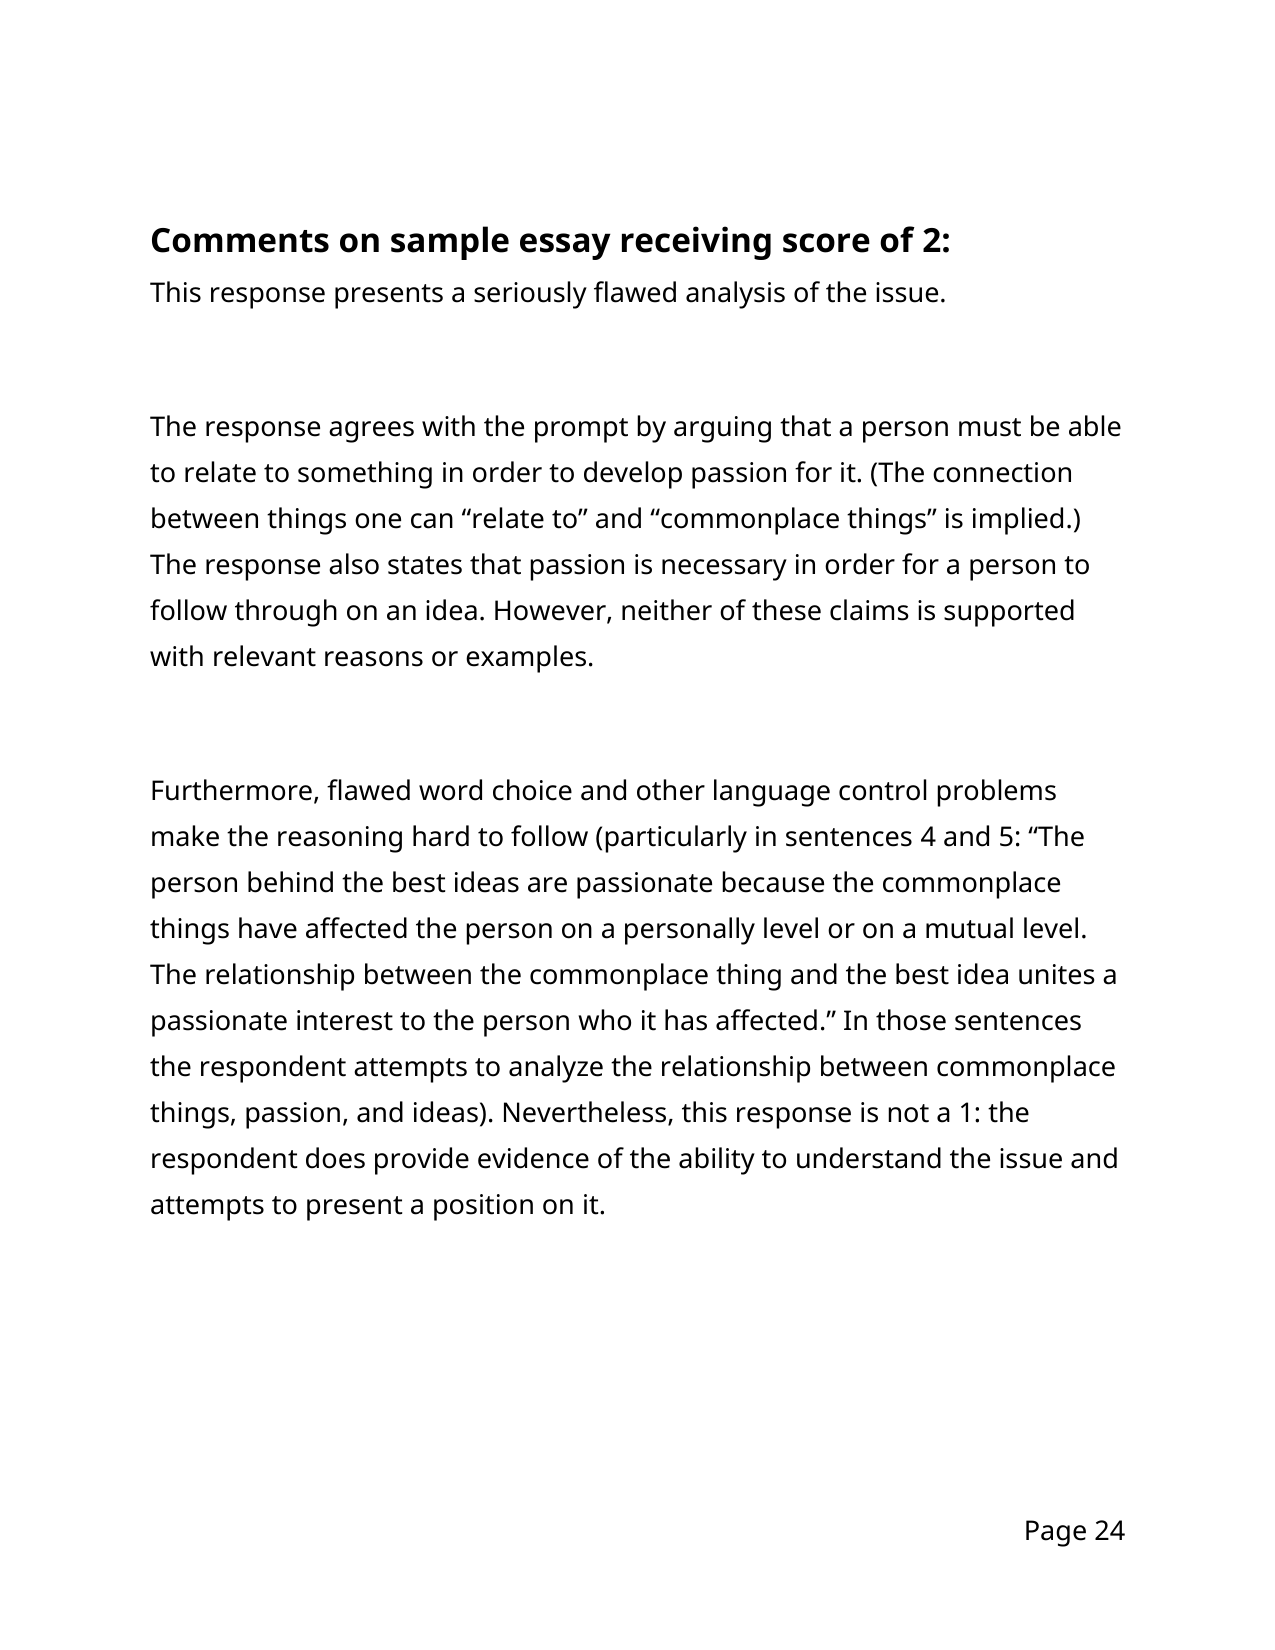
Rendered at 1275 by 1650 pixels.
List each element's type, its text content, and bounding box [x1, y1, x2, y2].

text The response agrees with the prompt by arguing that a person must be able to relate to something in order to develop passion for it. (The connection between things one can “relate to” and “commonplace things” is implied.) The response also states that passion is necessary in order for a person to follow through on an idea. However, neither of these claims is supported with relevant reasons or examples. [150, 407, 1125, 674]
subtitle Comments on sample essay receiving score of 2: [150, 217, 1125, 262]
text Furthermore, flawed word choice and other language control problems make the reasoning hard to follow (particularly in sentences 4 and 5: “The person behind the best ideas are passionate because the commonplace things have affected the person on a personally level or on a mutual level. The relationship between the commonplace thing and the best idea unites a passionate interest to the person who it has affected.” In those sentences the respondent attempts to analyze the relationship between commonplace things, passion, and ideas). Nevertheless, this response is not a 1: the respondent does provide evidence of the ability to understand the issue and attempts to present a position on it. [150, 771, 1125, 1223]
text This response presents a seriously flawed analysis of the issue. [150, 274, 1125, 311]
